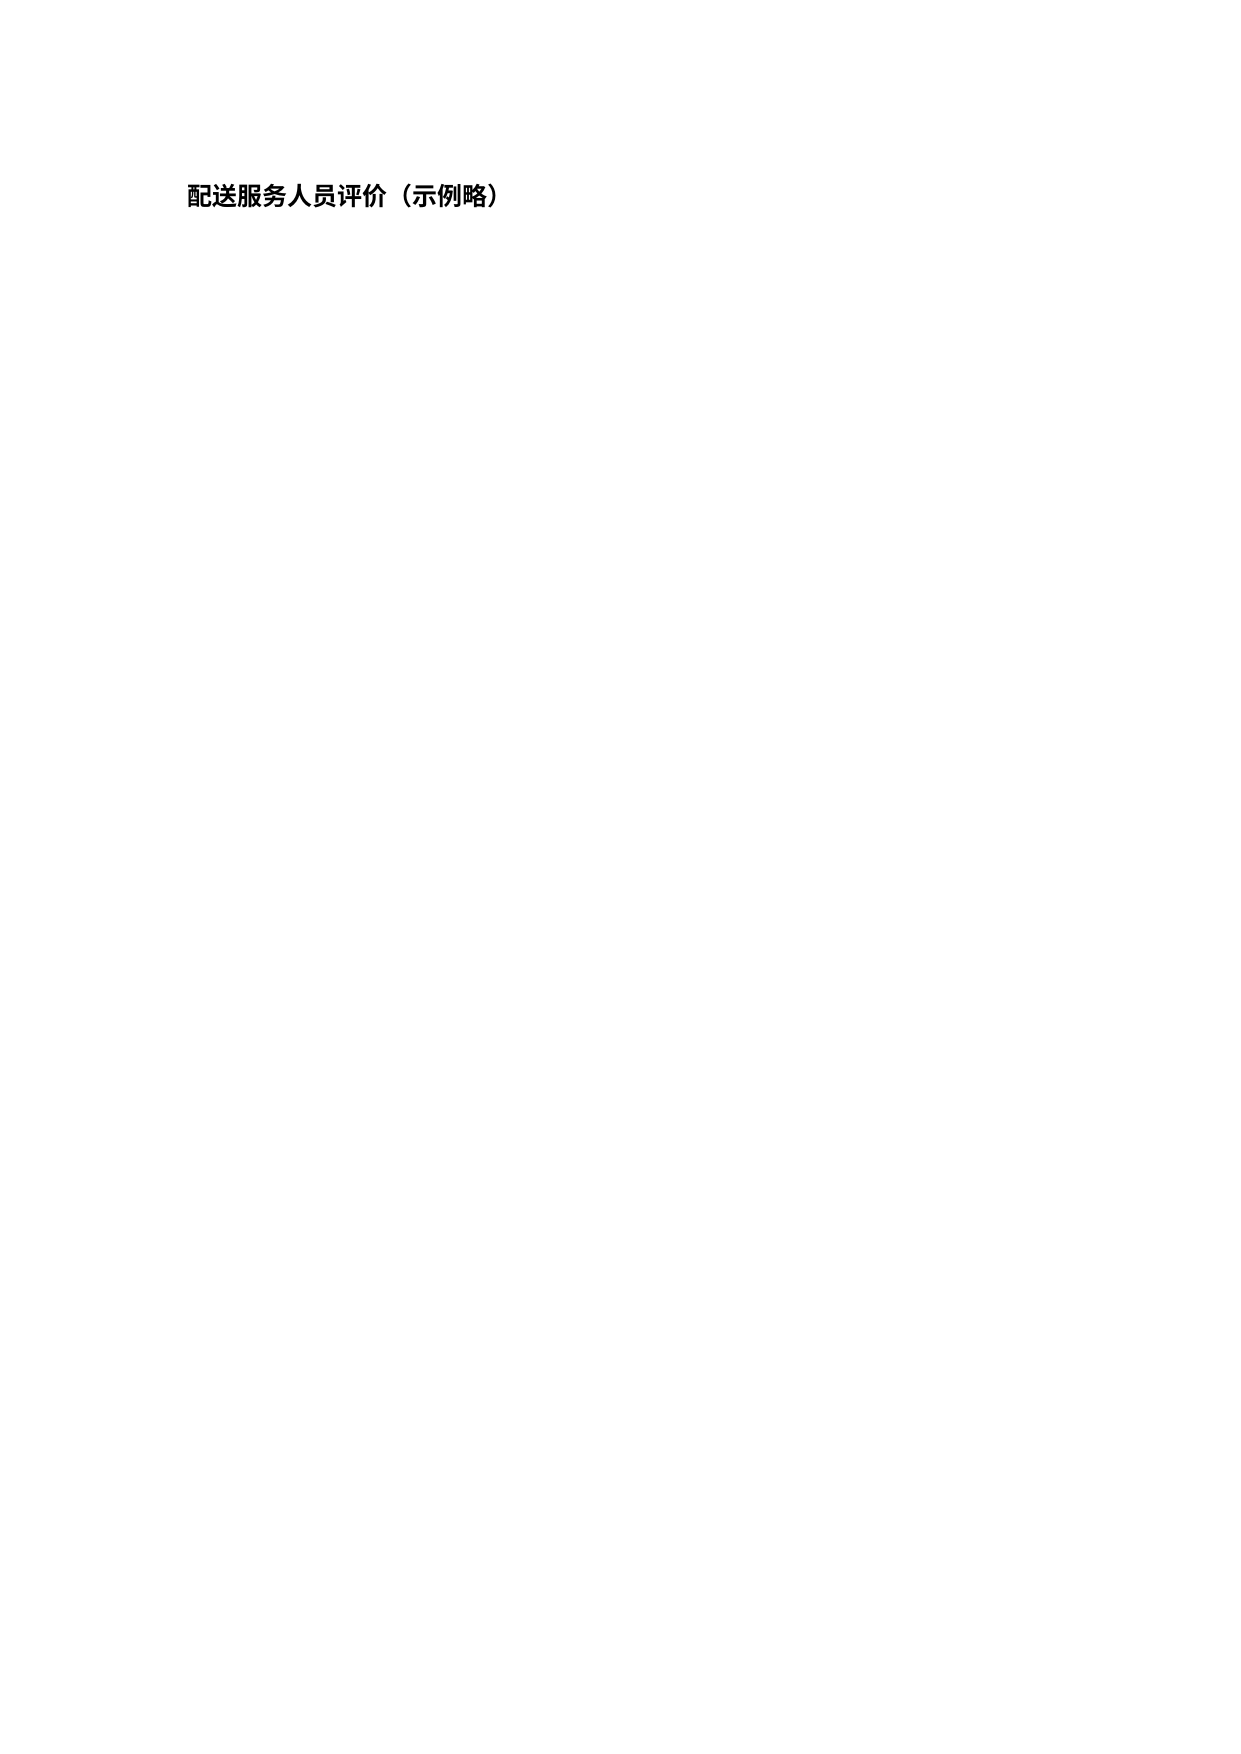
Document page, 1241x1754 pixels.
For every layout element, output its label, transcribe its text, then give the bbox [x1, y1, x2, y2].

text 配送服务人员评价（示例略） [187, 162, 1053, 227]
